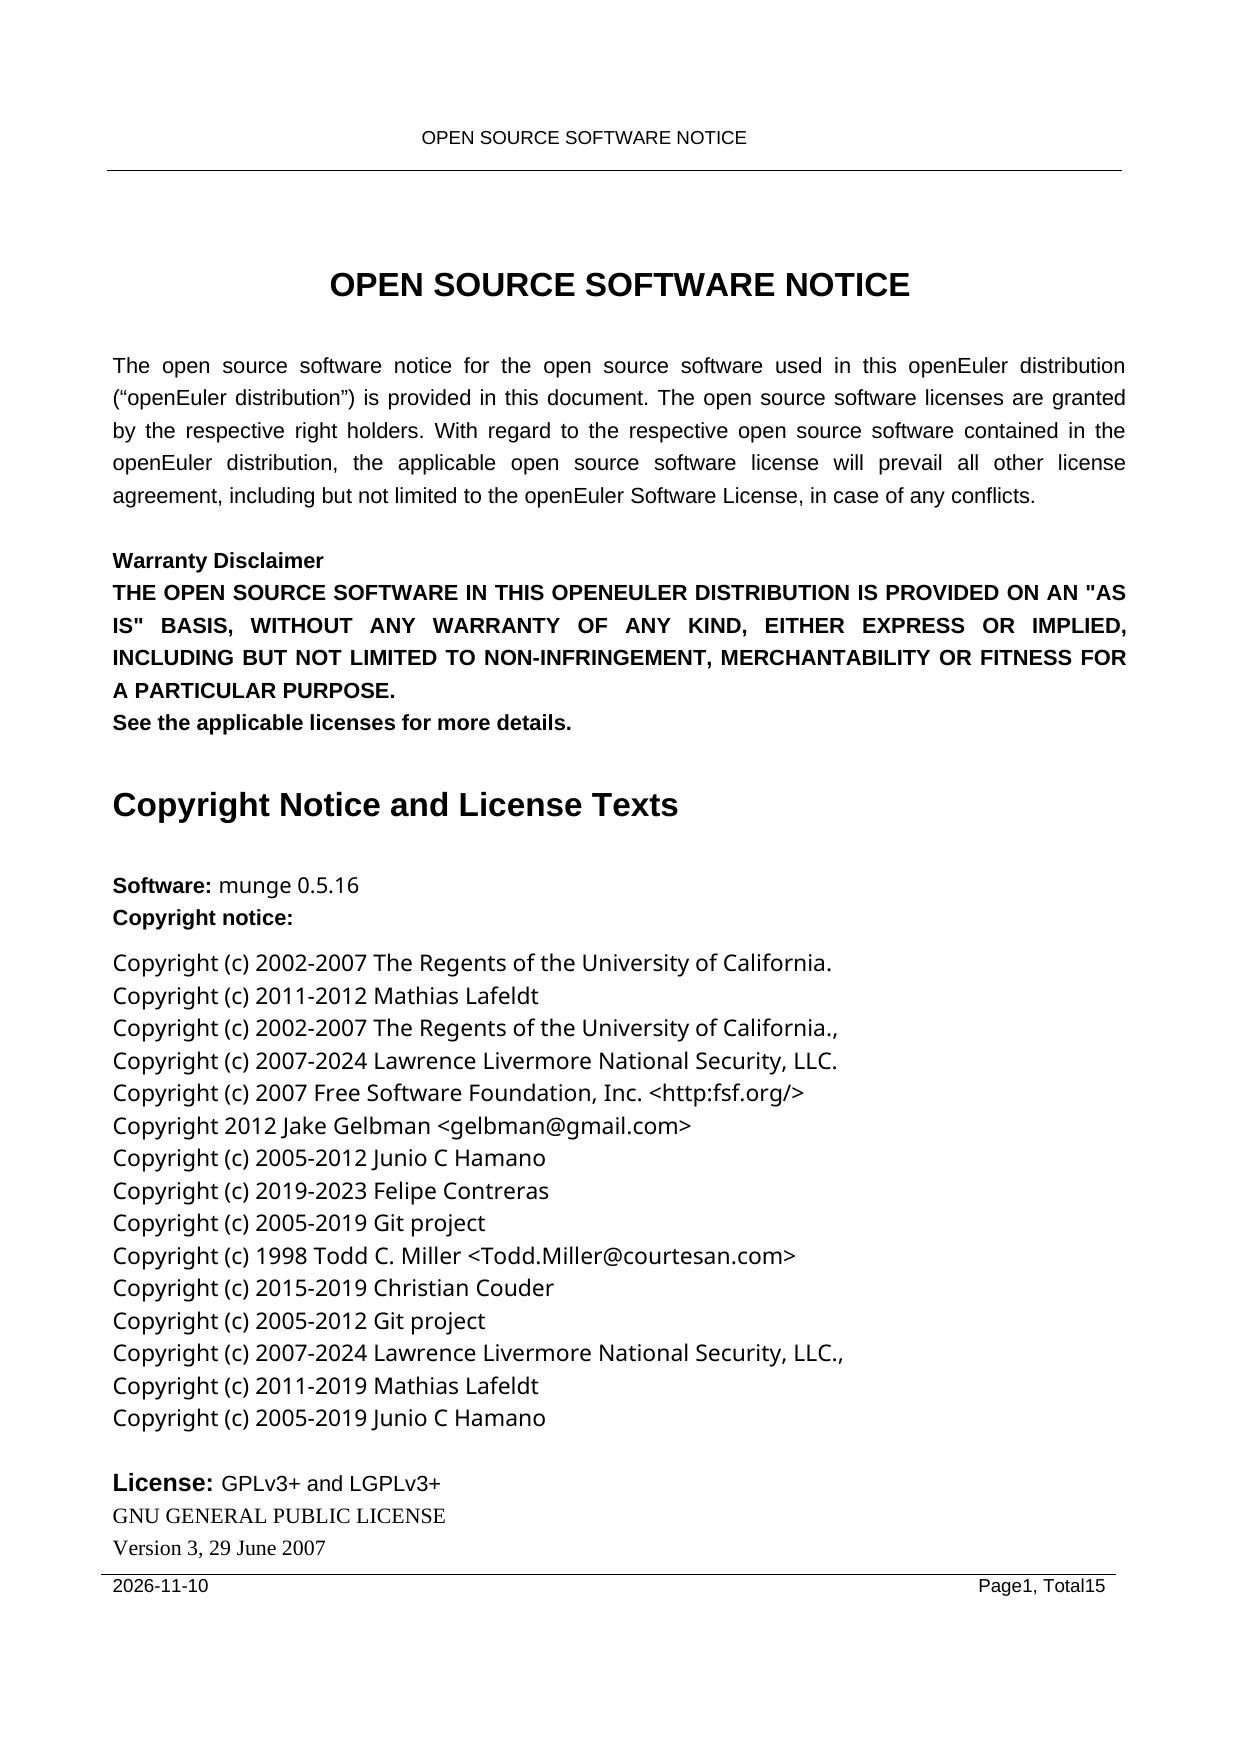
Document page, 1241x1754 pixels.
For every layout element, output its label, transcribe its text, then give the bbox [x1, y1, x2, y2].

text OPEN SOURCE SOFTWARE NOTICE [112, 251, 1128, 316]
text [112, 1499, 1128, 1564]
text Copyright Notice and License Texts [112, 771, 1128, 836]
title Software: munge 0.5.16 [112, 869, 1128, 901]
text The open source software notice for the open source software used in this openEuler distribution (“openEuler distribution”) is provided in this document. The open source software licenses are granted by the respective right holders. With regard to the respective open source software contained in the openEuler distribution, the applicable open source software license will prevail all other license agreement, including but not limited to the openEuler Software License, in case of any conflicts. [112, 349, 1128, 511]
text License: GPLv3+ and LGPLv3+ [112, 1467, 1128, 1499]
text Copyright (c) 2002-2007 The Regents of the University of California. Copyright (c) 2011-2012 Mathias Lafeldt Copyright (c) 2002-2007 The Regents of the University of California., Copyright (c) 2007-2024 Lawrence Livermore National Security, LLC. Copyright (c) 2007 Free Software Foundation, Inc. <http:fsf.org/> Copyright 2012 Jake Gelbman <gelbman@gmail.com> Copyright (c) 2005-2012 Junio C Hamano Copyright (c) 2019-2023 Felipe Contreras Copyright (c) 2005-2019 Git project Copyright (c) 1998 Todd C. Miller <Todd.Miller@courtesan.com> Copyright (c) 2015-2019 Christian Couder Copyright (c) 2005-2012 Git project Copyright (c) 2007-2024 Lawrence Livermore National Security, LLC., Copyright (c) 2011-2019 Mathias Lafeldt Copyright (c) 2005-2019 Junio C Hamano [112, 947, 1128, 1467]
text Warranty Disclaimer [112, 544, 1128, 576]
text THE OPEN SOURCE SOFTWARE IN THIS OPENEULER DISTRIBUTION IS PROVIDED ON AN "AS IS" BASIS, WITHOUT ANY WARRANTY OF ANY KIND, EITHER EXPRESS OR IMPLIED, INCLUDING BUT NOT LIMITED TO NON-INFRINGEMENT, MERCHANTABILITY OR FITNESS FOR A PARTICULAR PURPOSE. See the applicable licenses for more details. [112, 576, 1128, 739]
text Copyright notice: [112, 901, 1128, 934]
